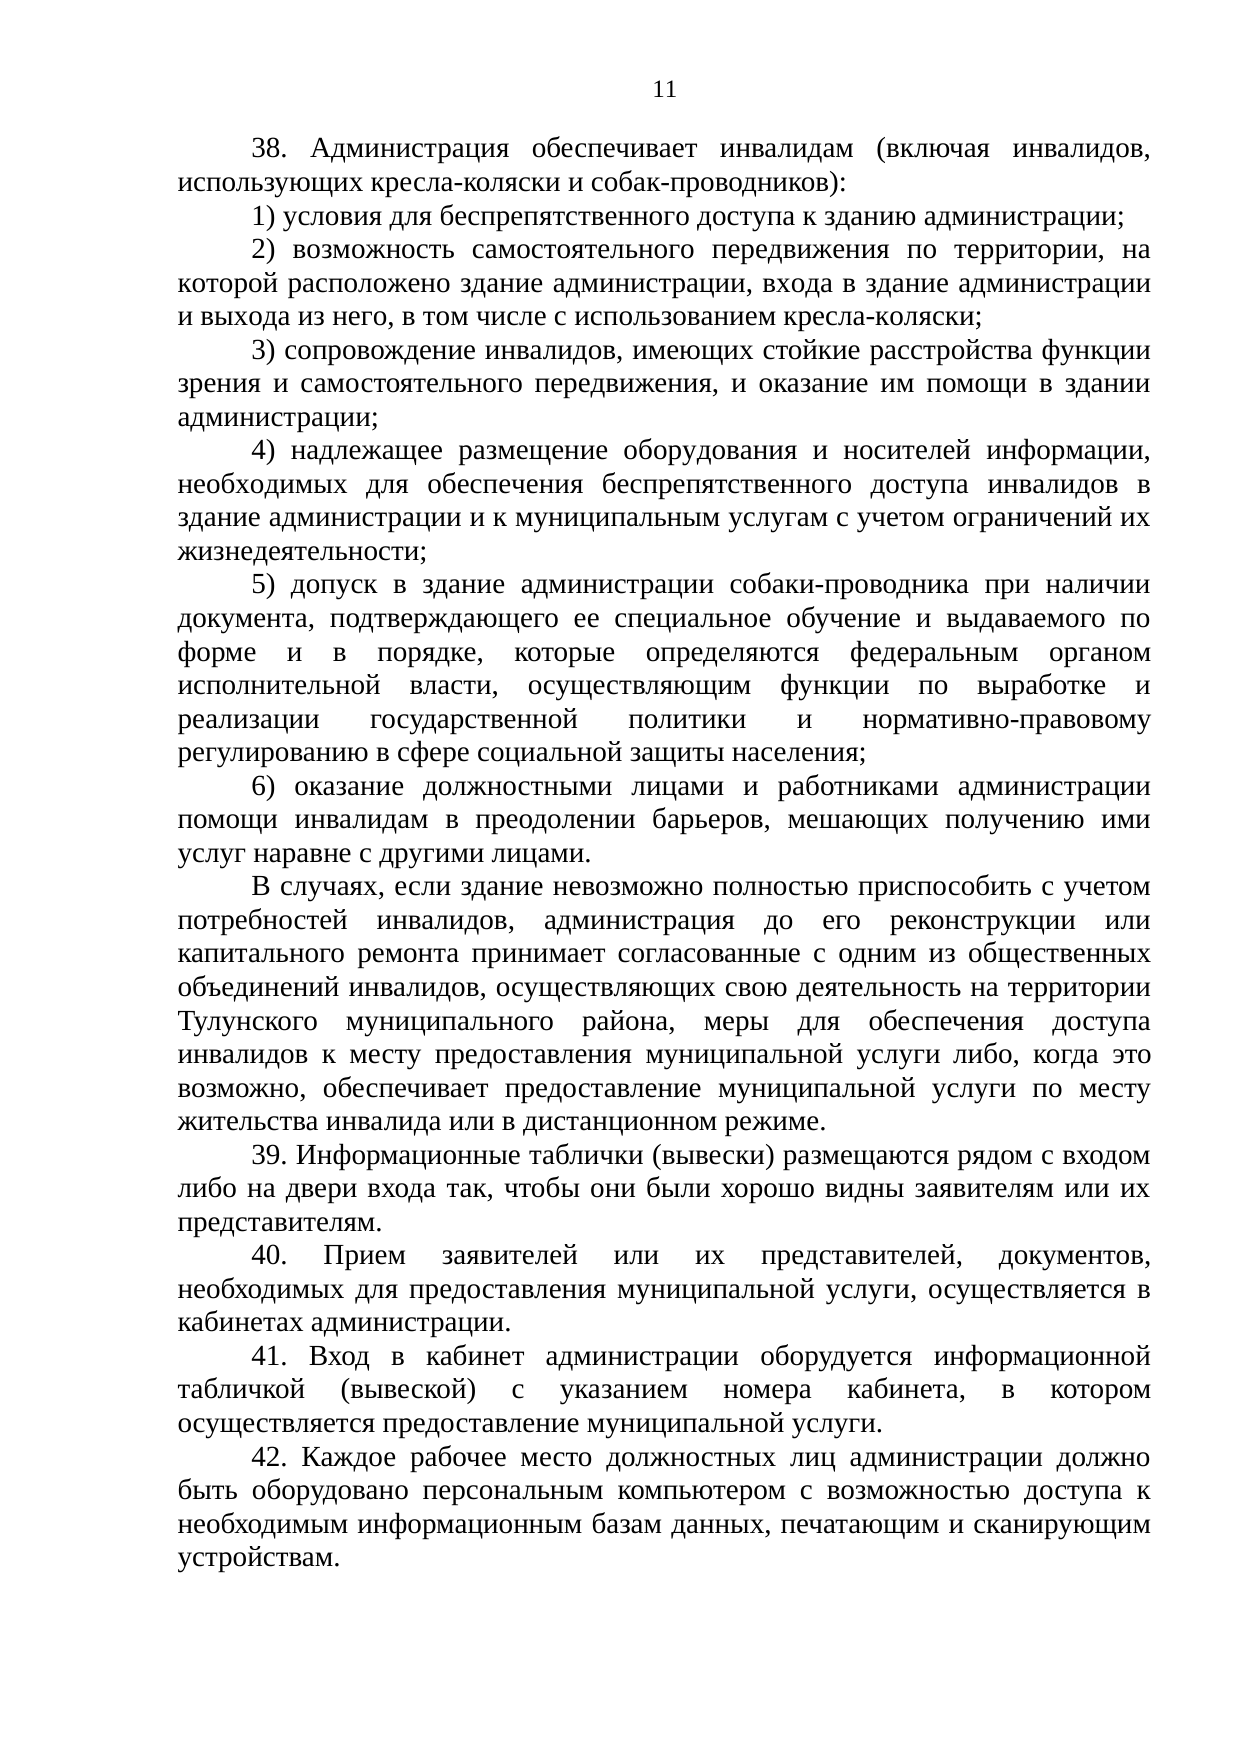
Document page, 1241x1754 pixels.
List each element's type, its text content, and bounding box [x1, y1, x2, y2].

text 4) надлежащее размещение оборудования и носителей информации, необходимых для обеспечения беспрепятственного доступа инвалидов в здание администрации и к муниципальным услугам с учетом ограничений их жизнедеятельности; [177, 432, 1152, 567]
text 1) условия для беспрепятственного доступа к зданию администрации; [177, 198, 1152, 231]
text 2) возможность самостоятельного передвижения по территории, на которой расположено здание администрации, входа в здание администрации и выхода из него, в том числе с использованием кресла-коляски; [177, 231, 1152, 332]
text 39. Информационные таблички (вывески) размещаются рядом с входом либо на двери входа так, чтобы они были хорошо видны заявителям или их представителям. [177, 1137, 1152, 1237]
text 40. Прием заявителей или их представителей, документов, необходимых для предоставления муниципальной услуги, осуществляется в кабинетах администрации. [177, 1237, 1152, 1338]
text 42. Каждое рабочее место должностных лиц администрации должно быть оборудовано персональным компьютером с возможностью доступа к необходимым информационным базам данных, печатающим и сканирующим устройствам. [177, 1439, 1152, 1573]
text 41. Вход в кабинет администрации оборудуется информационной табличкой (вывеской) с указанием номера кабинета, в котором осуществляется предоставление муниципальной услуги. [177, 1338, 1152, 1439]
text 38. Администрация обеспечивает инвалидам (включая инвалидов, использующих кресла-коляски и собак-проводников): [177, 131, 1152, 198]
text 3) сопровождение инвалидов, имеющих стойкие расстройства функции зрения и самостоятельного передвижения, и оказание им помощи в здании администрации; [177, 332, 1152, 432]
text 6) оказание должностными лицами и работниками администрации помощи инвалидам в преодолении барьеров, мешающих получению ими услуг наравне с другими лицами. [177, 768, 1152, 868]
text 5) допуск в здание администрации собаки-проводника при наличии документа, подтверждающего ее специальное обучение и выдаваемого по форме и в порядке, которые определяются федеральным органом исполнительной власти, осуществляющим функции по выработке и реализации государственной политики и нормативно-правовому регулированию в сфере социальной защиты населения; [177, 567, 1152, 768]
text В случаях, если здание невозможно полностью приспособить с учетом потребностей инвалидов, администрация до его реконструкции или капитального ремонта принимает согласованные с одним из общественных объединений инвалидов, осуществляющих свою деятельность на территории Тулунского муниципального района, меры для обеспечения доступа инвалидов к месту предоставления муниципальной услуги либо, когда это возможно, обеспечивает предоставление муниципальной услуги по месту жительства инвалида или в дистанционном режиме. [177, 868, 1152, 1137]
